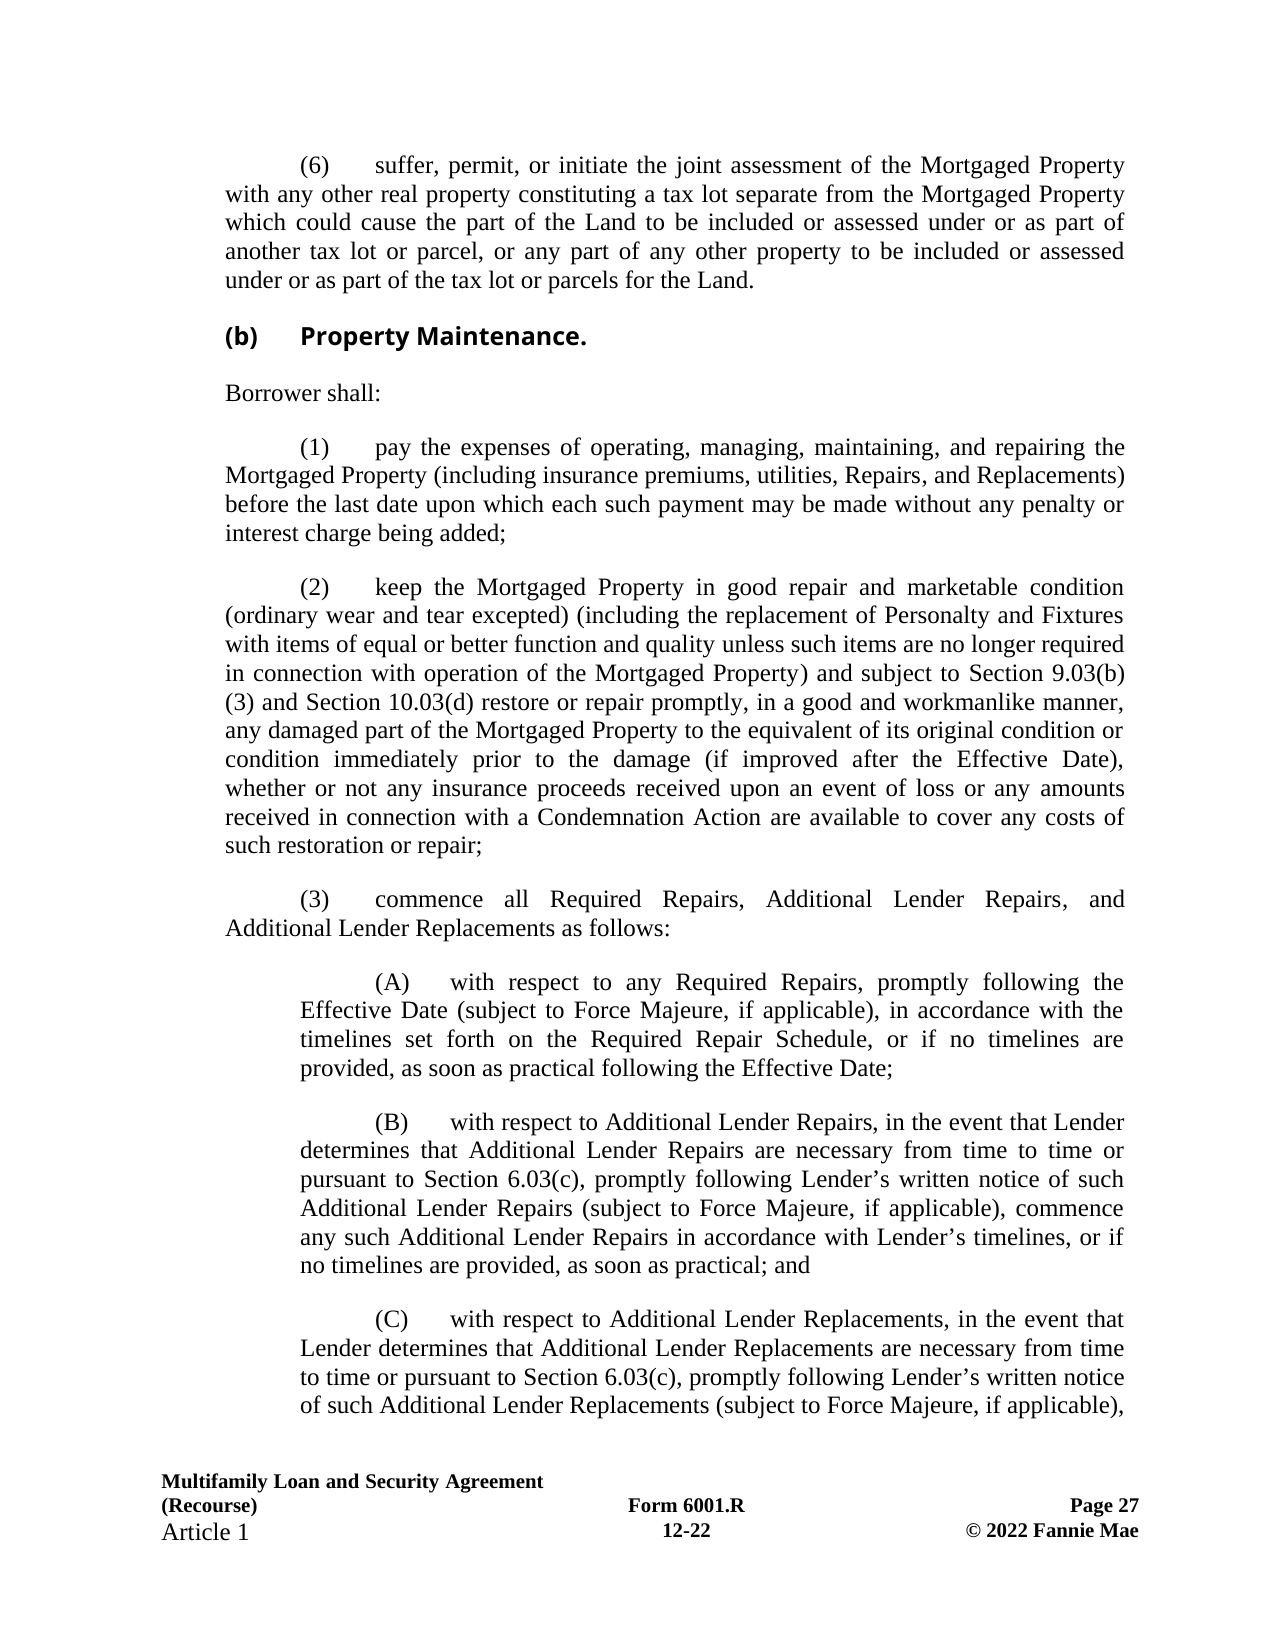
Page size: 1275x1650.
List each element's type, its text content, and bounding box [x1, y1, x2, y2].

subtitle with respect to any Required Repairs, promptly following the Effective Date (subject to Force Majeure, if applicable), in accordance with the timelines set forth on the Required Repair Schedule, or if no timelines are provided, as soon as practical following the Effective Date; [300, 967, 1125, 1082]
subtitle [300, 1304, 1125, 1419]
subtitle keep the Mortgaged Property in good repair and marketable condition (ordinary wear and tear excepted) (including the replacement of Personalty and Fixtures with items of equal or better function and quality unless such items are no longer required in connection with operation of the Mortgaged Property) and subject to Section 9.03(b)(3) and Section 10.03(d) restore or repair promptly, in a good and workmanlike manner, any damaged part of the Mortgaged Property to the equivalent of its original condition or condition immediately prior to the damage (if improved after the Effective Date), whether or not any insurance proceeds received upon an event of loss or any amounts received in connection with a Condemnation Action are available to cover any costs of such restoration or repair; [225, 572, 1125, 859]
subtitle suffer, permit, or initiate the joint assessment of the Mortgaged Property with any other real property constituting a tax lot separate from the Mortgaged Property which could cause the part of the Land to be included or assessed under or as part of another tax lot or parcel, or any part of any other property to be included or assessed under or as part of the tax lot or parcels for the Land. [225, 150, 1125, 294]
subtitle commence all Required Repairs, Additional Lender Repairs, and Additional Lender Replacements as follows: [225, 884, 1125, 942]
subtitle with respect to Additional Lender Repairs, in the event that Lender determines that Additional Lender Repairs are necessary from time to time or pursuant to Section 6.03(c), promptly following Lender’s written notice of such Additional Lender Repairs (subject to Force Majeure, if applicable), commence any such Additional Lender Repairs in accordance with Lender’s timelines, or if no timelines are provided, as soon as practical; and [300, 1107, 1125, 1279]
subtitle pay the expenses of operating, managing, maintaining, and repairing the Mortgaged Property (including insurance premiums, utilities, Repairs, and Replacements) before the last date upon which each such payment may be made without any penalty or interest charge being added; [225, 432, 1125, 547]
text Borrower shall: [150, 378, 1125, 407]
subtitle Property Maintenance. [150, 319, 1125, 353]
